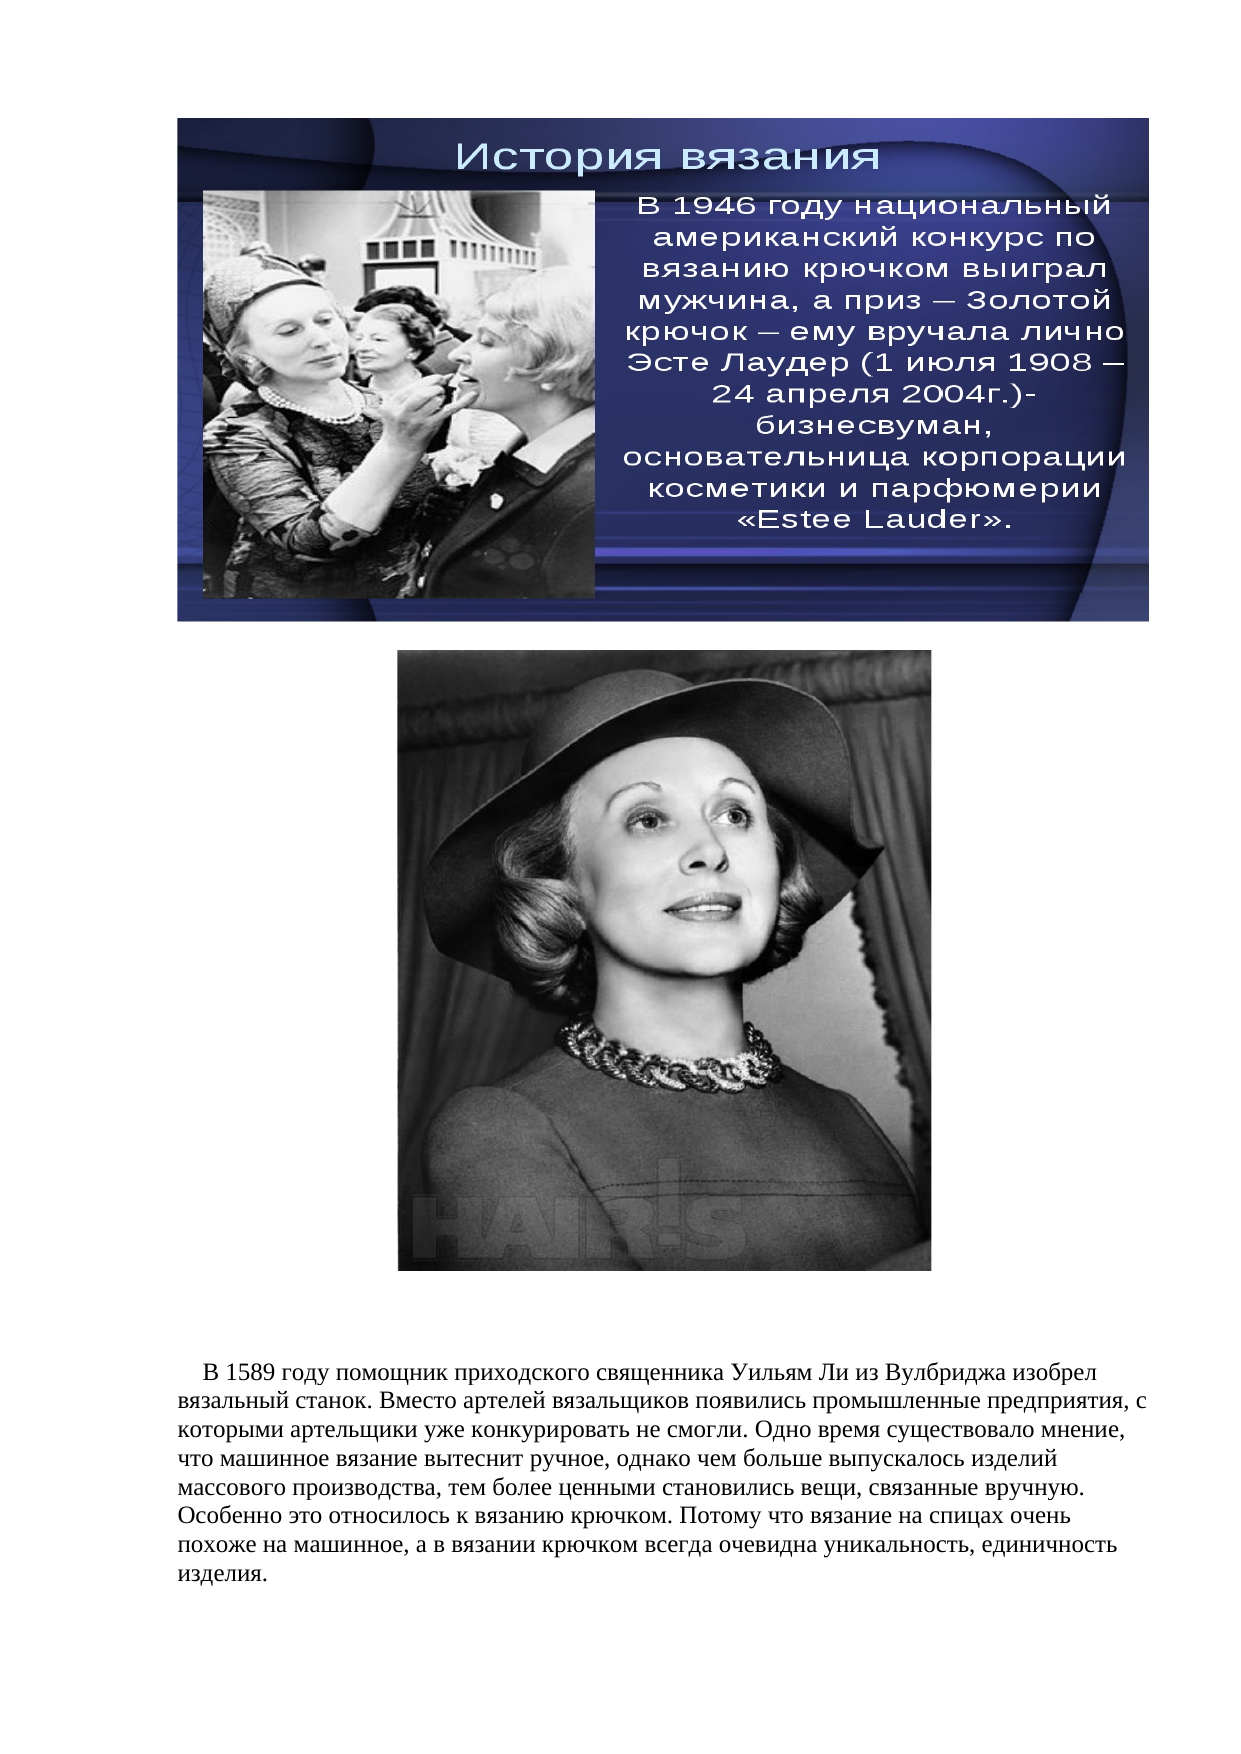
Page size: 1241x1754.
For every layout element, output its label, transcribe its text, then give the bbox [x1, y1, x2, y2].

text В 1589 году помощник приходского священника Уильям Ли из Вулбриджа изобрел вязальный станок. Вместо артелей вязальщиков появились промышленные предприятия, с которыми артельщики уже конкурировать не смогли. Одно время существовало мнение, что машинное вязание вытеснит ручное, однако чем больше выпускалось изделий массового производства, тем более ценными становились вещи, связанные вручную. Особенно это относилось к вязанию крючком. Потому что вязание на спицах очень похоже на машинное, а в вязании крючком всегда очевидна уникальность, единичность изделия. [268, 1357, 1152, 1587]
picture [177, 118, 1151, 622]
picture [397, 650, 932, 1271]
